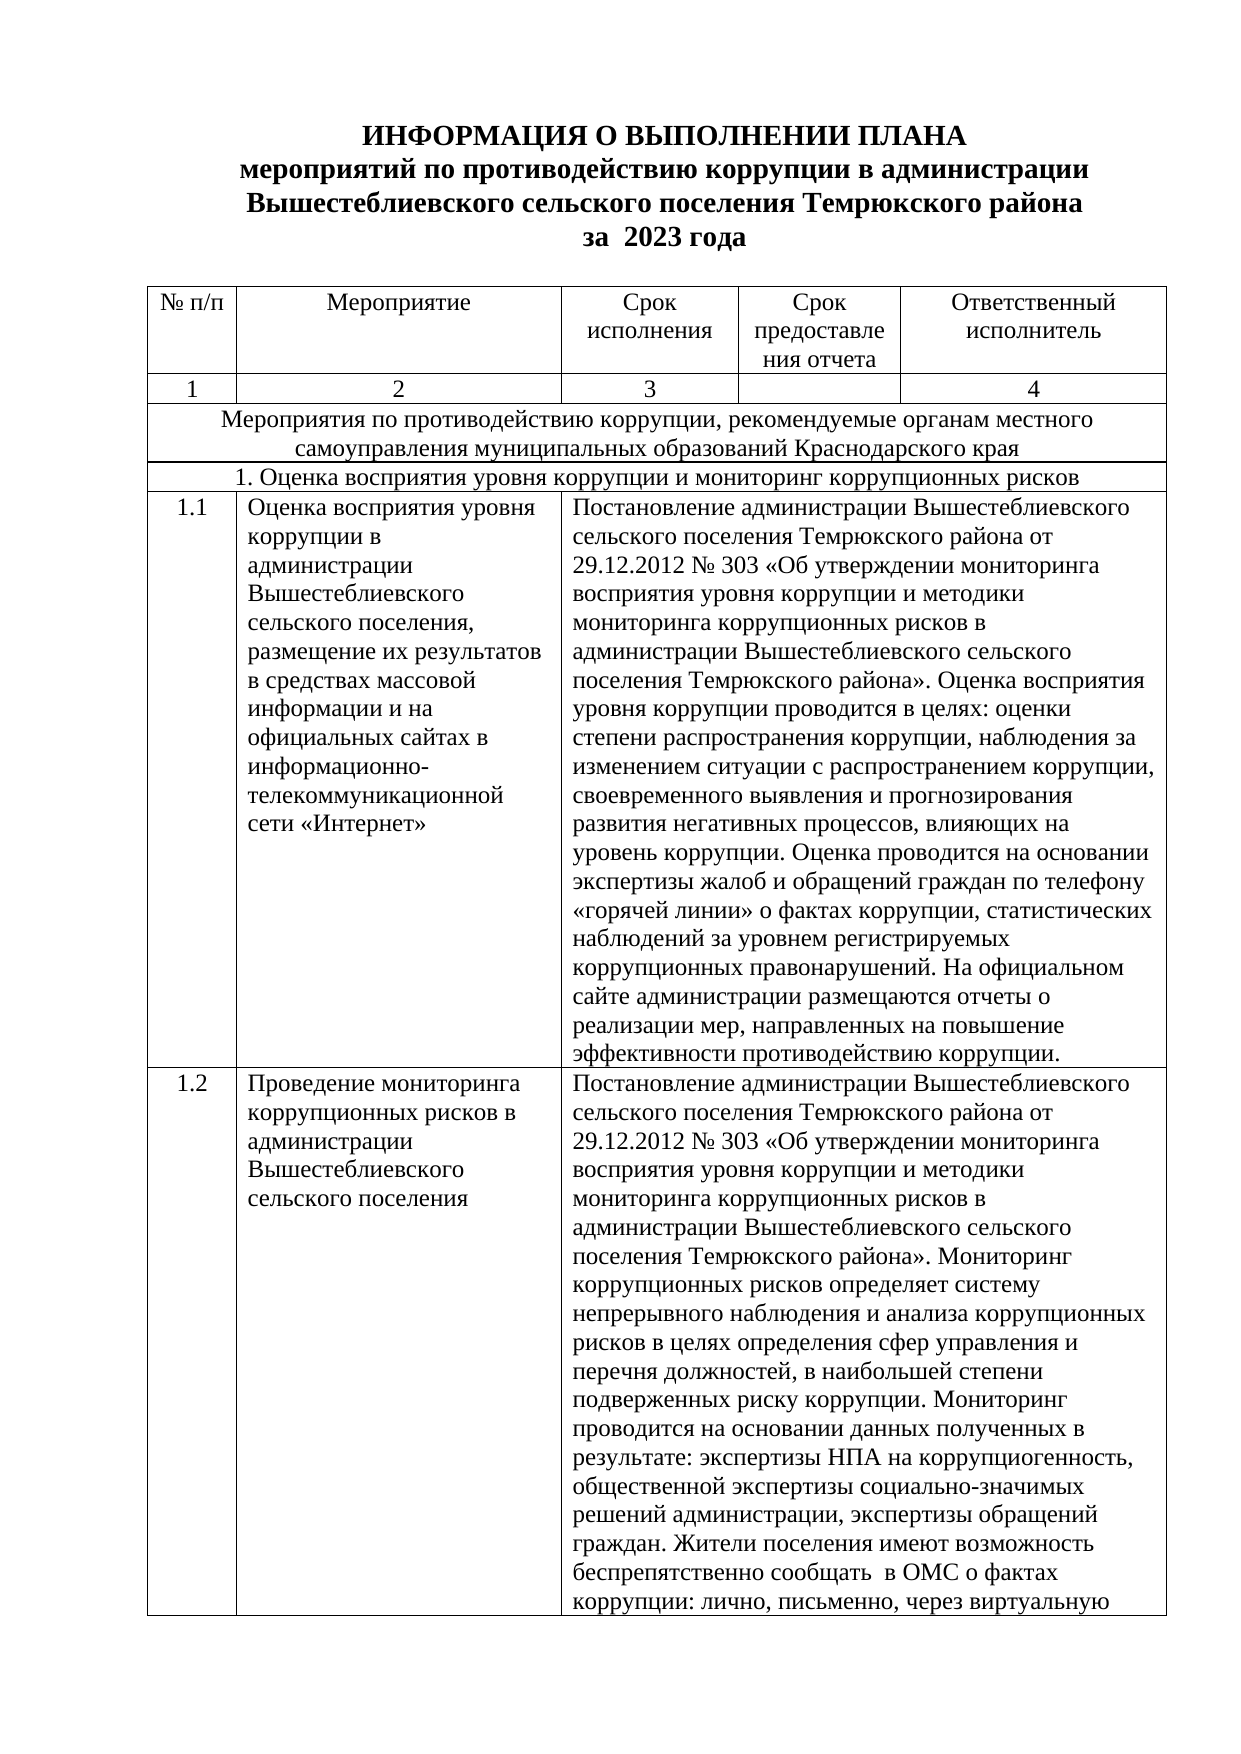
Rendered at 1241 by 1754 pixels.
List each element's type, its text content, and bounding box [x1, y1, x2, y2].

table_cell Оценка восприятия уровня коррупции в администрации Вышестеблиевского сельского поселения, размещение их результатов в средствах массовой информации и на официальных сайтах в информационно-телекоммуникационной сети «Интернет» [237, 492, 561, 1067]
table_cell Мероприятия по противодействию коррупции, рекомендуемые органам местного самоуправления муниципальных образований Краснодарского края [1020, 404, 1166, 461]
table_header Мероприятие [237, 287, 561, 373]
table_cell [237, 1068, 561, 1614]
table_header № п/п [148, 287, 236, 373]
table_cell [562, 1068, 1166, 1614]
table_cell 1. Оценка восприятия уровня коррупции и мониторинг коррупционных рисков [148, 463, 1166, 491]
table_cell Мероприятия по противодействию коррупции, рекомендуемые органам местного самоуправления муниципальных образований Краснодарского края [148, 404, 295, 461]
table_cell 4 [901, 374, 1166, 403]
table_cell 1.1 [148, 492, 236, 1067]
table_cell Постановление администрации Вышестеблиевского сельского поселения Темрюкского района от 29.12.2012 № 303 «Об утверждении мониторинга восприятия уровня коррупции и методики мониторинга коррупционных рисков в администрации Вышестеблиевского сельского поселения Темрюкского района». Оценка восприятия уровня коррупции проводится в целях: оценки степени распространения коррупции, наблюдения за изменением ситуации с распространением коррупции, своевременного выявления и прогнозирования развития негативных процессов, влияющих на уровень коррупции. Оценка проводится на основании экспертизы жалоб и обращений граждан по телефону «горячей линии» о фактах коррупции, статистических наблюдений за уровнем регистрируемых коррупционных правонарушений. На официальном сайте администрации размещаются отчеты о реализации мер, направленных на повышение эффективности противодействию коррупции. [562, 492, 1166, 1067]
table_header Срок предоставления отчета [739, 287, 900, 373]
table_header Ответственный исполнитель [901, 287, 1166, 373]
text за 2023 года [177, 219, 1152, 252]
table_header Срок исполнения [562, 287, 738, 373]
text мероприятий по противодействию коррупции в администрации Вышестеблиевского сельского поселения Темрюкского района [177, 152, 1152, 219]
table_cell 1.2 [148, 1068, 236, 1614]
table_cell 3 [562, 374, 738, 403]
text ИНФОРМАЦИЯ О ВЫПОЛНЕНИИ ПЛАНА [177, 118, 1152, 152]
table_cell [739, 374, 900, 403]
table_cell 1 [148, 374, 236, 403]
table_cell 2 [237, 374, 561, 403]
